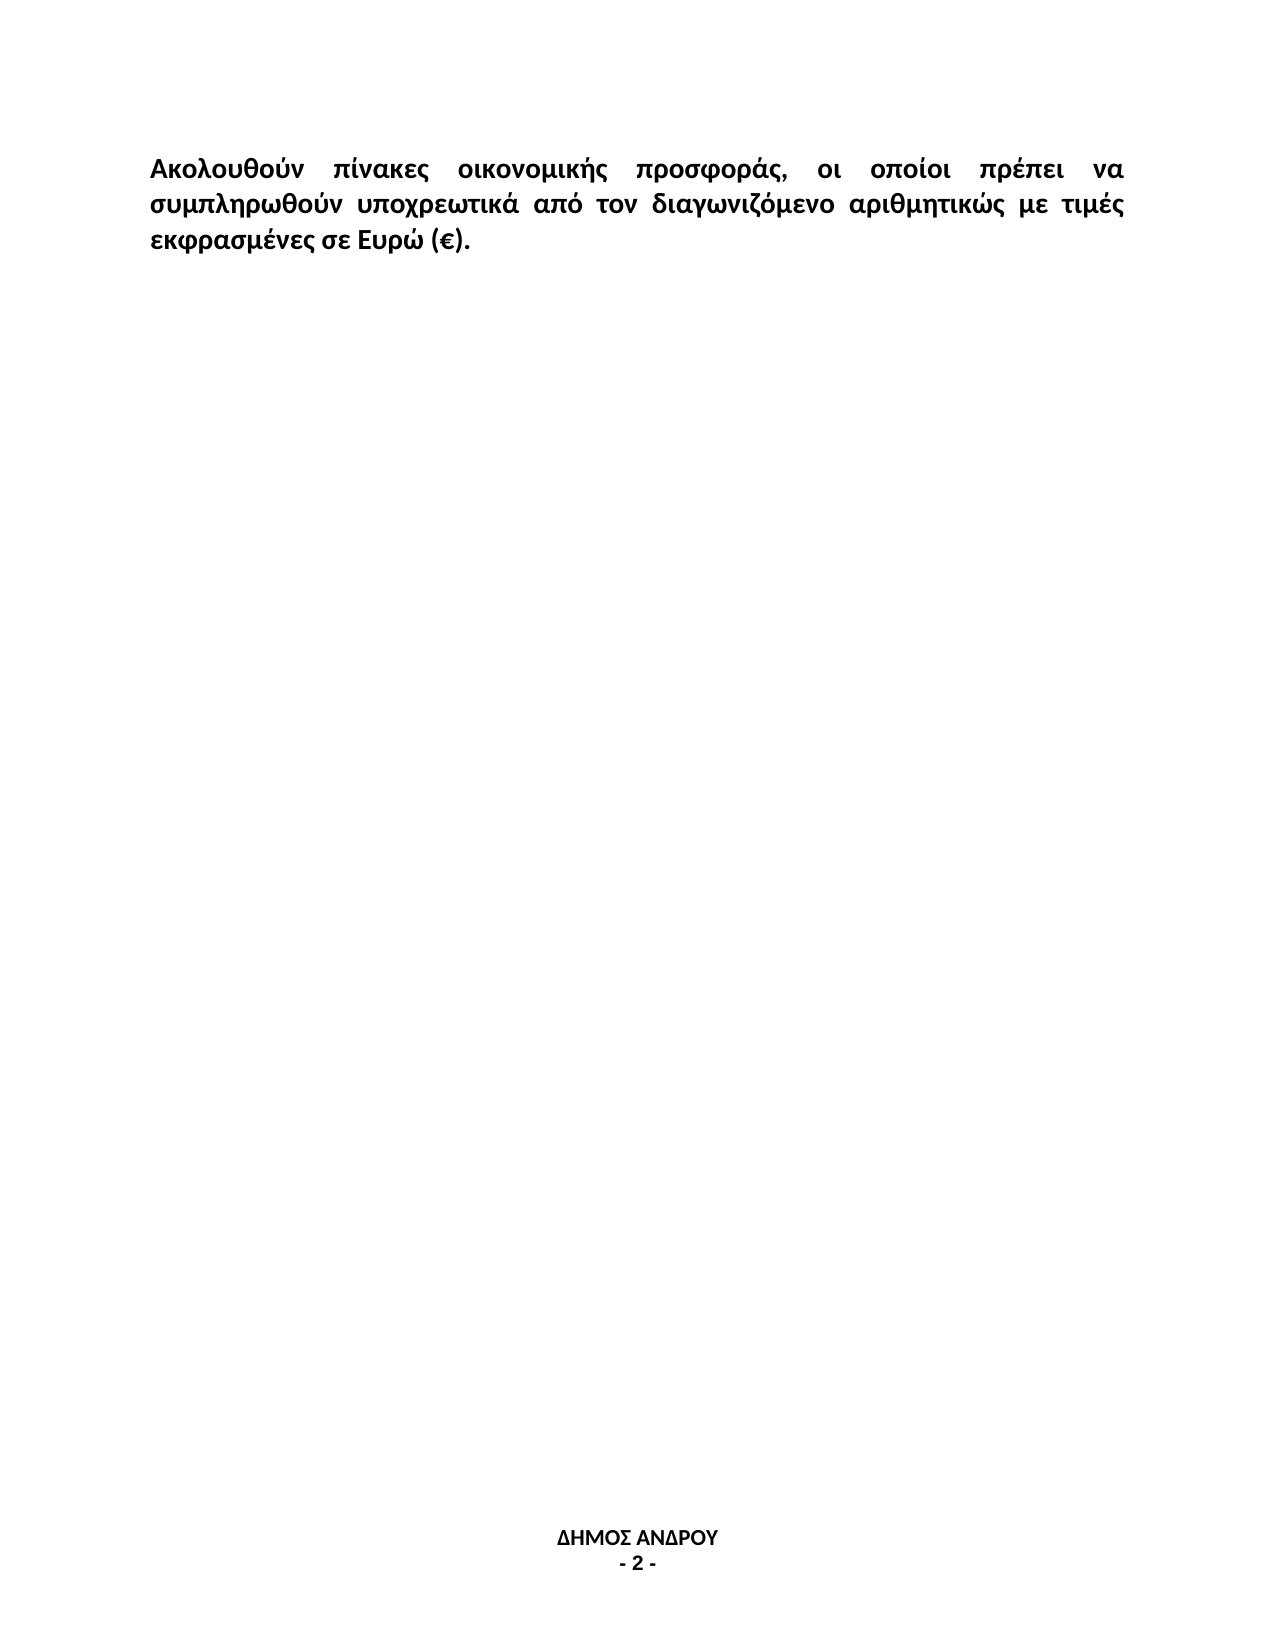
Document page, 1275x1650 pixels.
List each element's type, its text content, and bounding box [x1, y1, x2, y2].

text Ακολουθούν πίνακες οικονομικής προσφοράς, οι οποίοι πρέπει να συμπληρωθούν υποχρεωτικά από τον διαγωνιζόμενο αριθμητικώς με τιμές εκφρασμένες σε Ευρώ (€). [150, 150, 1125, 257]
